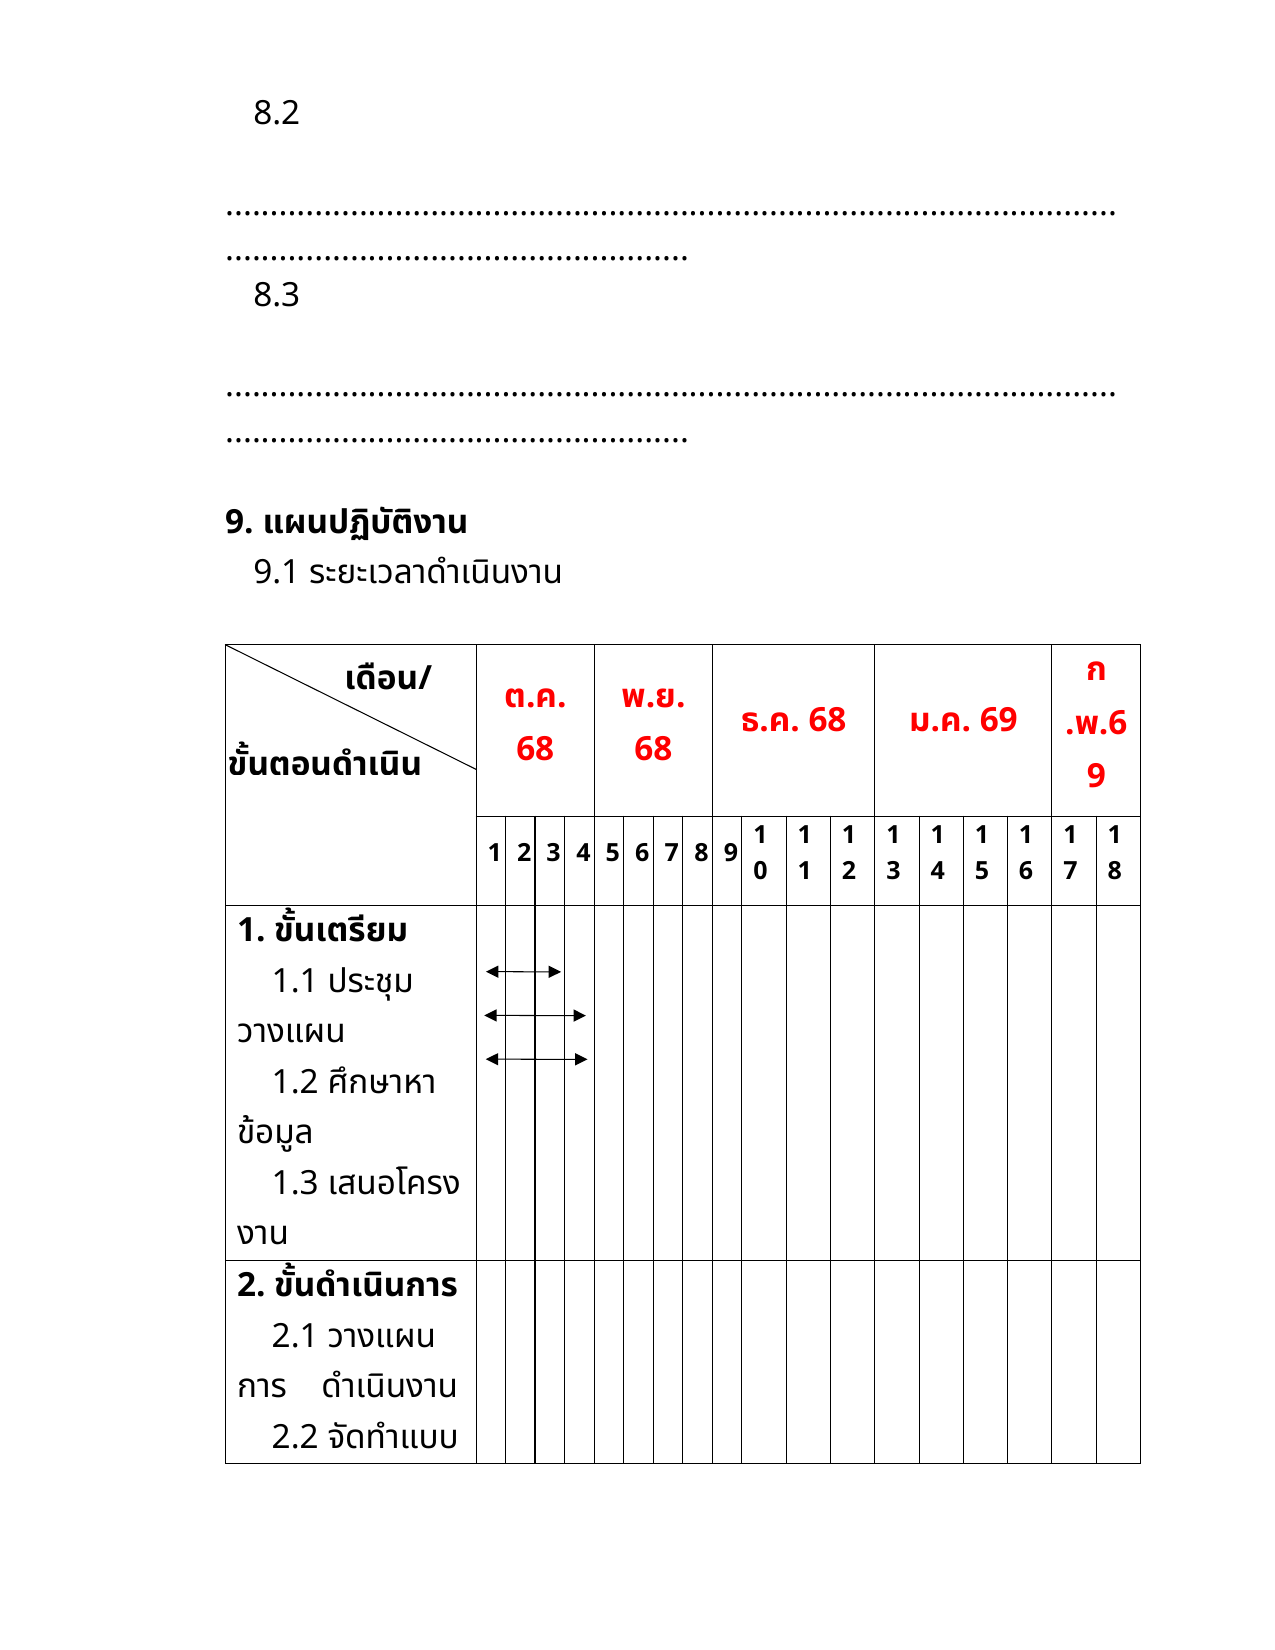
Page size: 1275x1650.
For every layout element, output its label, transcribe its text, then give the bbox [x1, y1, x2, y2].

table_cell [1097, 906, 1140, 1260]
table_header ธ.ค. 68 [713, 645, 874, 816]
table_cell 2 [506, 817, 534, 905]
table_cell 9 [713, 817, 741, 905]
table_cell [920, 1261, 963, 1463]
text 8.2 ........................................................................................................................................................ [225, 89, 1125, 270]
table_cell [565, 906, 594, 1260]
table_cell 10 [742, 817, 786, 905]
table_header [226, 647, 476, 905]
table_cell [536, 1017, 564, 1058]
table_cell [742, 906, 786, 1260]
table_cell 7 [654, 817, 682, 905]
table_cell [595, 1261, 623, 1463]
table_cell [536, 1060, 564, 1260]
table_cell 12 [831, 817, 874, 905]
text 9. แผนปฏิบัติงาน [225, 497, 1125, 548]
table_cell [1052, 1261, 1096, 1463]
table_cell [1008, 1261, 1051, 1463]
table_cell [787, 906, 830, 1260]
table_cell [477, 906, 505, 1260]
table_cell [506, 1060, 534, 1260]
table_cell [624, 1261, 653, 1463]
table_cell [1097, 1261, 1140, 1463]
table_cell [536, 906, 564, 1015]
table_cell 15 [964, 817, 1007, 905]
table_cell [654, 1261, 682, 1463]
table_cell 4 [565, 817, 594, 905]
table_cell 13 [875, 817, 919, 905]
table_cell [787, 1261, 830, 1463]
table_cell [595, 906, 623, 1260]
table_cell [226, 1261, 476, 1463]
table_cell 6 [624, 817, 653, 905]
table_cell 17 [1052, 817, 1096, 905]
table_header ม.ค. 69 [875, 645, 1051, 816]
table_cell [964, 1261, 1007, 1463]
table_cell [683, 1261, 712, 1463]
table_cell [920, 906, 963, 1260]
table_cell [875, 906, 919, 1260]
table_cell [713, 1261, 741, 1463]
table_cell [831, 1261, 874, 1463]
table_cell [1052, 906, 1096, 1260]
table_cell [683, 906, 712, 1260]
table_cell [875, 1261, 919, 1463]
table_header [230, 645, 476, 768]
table_cell [964, 906, 1007, 1260]
table_cell [654, 906, 682, 1260]
table_cell [477, 1261, 505, 1463]
table_cell 16 [1008, 817, 1051, 905]
table_cell 5 [595, 817, 623, 905]
table_cell [536, 1261, 564, 1463]
table_header ก.พ.69 [1052, 645, 1140, 816]
table_cell [831, 906, 874, 1260]
table_cell [506, 1016, 534, 1058]
table_cell 18 [1097, 817, 1140, 905]
table_cell [742, 1261, 786, 1463]
text 8.3 ........................................................................................................................................................ [225, 270, 1125, 452]
table_cell [565, 1261, 594, 1463]
table_cell [713, 906, 741, 1260]
text 9.1 ระยะเวลาดำเนินงาน [225, 548, 1125, 599]
table_cell [624, 906, 653, 1260]
table_cell [506, 1261, 534, 1463]
table_cell 3 [536, 817, 564, 905]
table_header ต.ค. 68 [477, 645, 594, 816]
table_cell 1 [477, 817, 505, 905]
table_cell 1. ขั้นเตรียม 1.1 ประชุมวางแผน 1.2 ศึกษาหาข้อมูล 1.3 เสนอโครงงาน [226, 906, 476, 1260]
table_cell 11 [787, 817, 830, 905]
table_cell [506, 973, 534, 1014]
table_cell 14 [920, 817, 963, 905]
table_cell [506, 906, 534, 971]
table_cell 8 [683, 817, 712, 905]
table_header พ.ย. 68 [595, 645, 712, 816]
table_cell [1008, 906, 1051, 1260]
